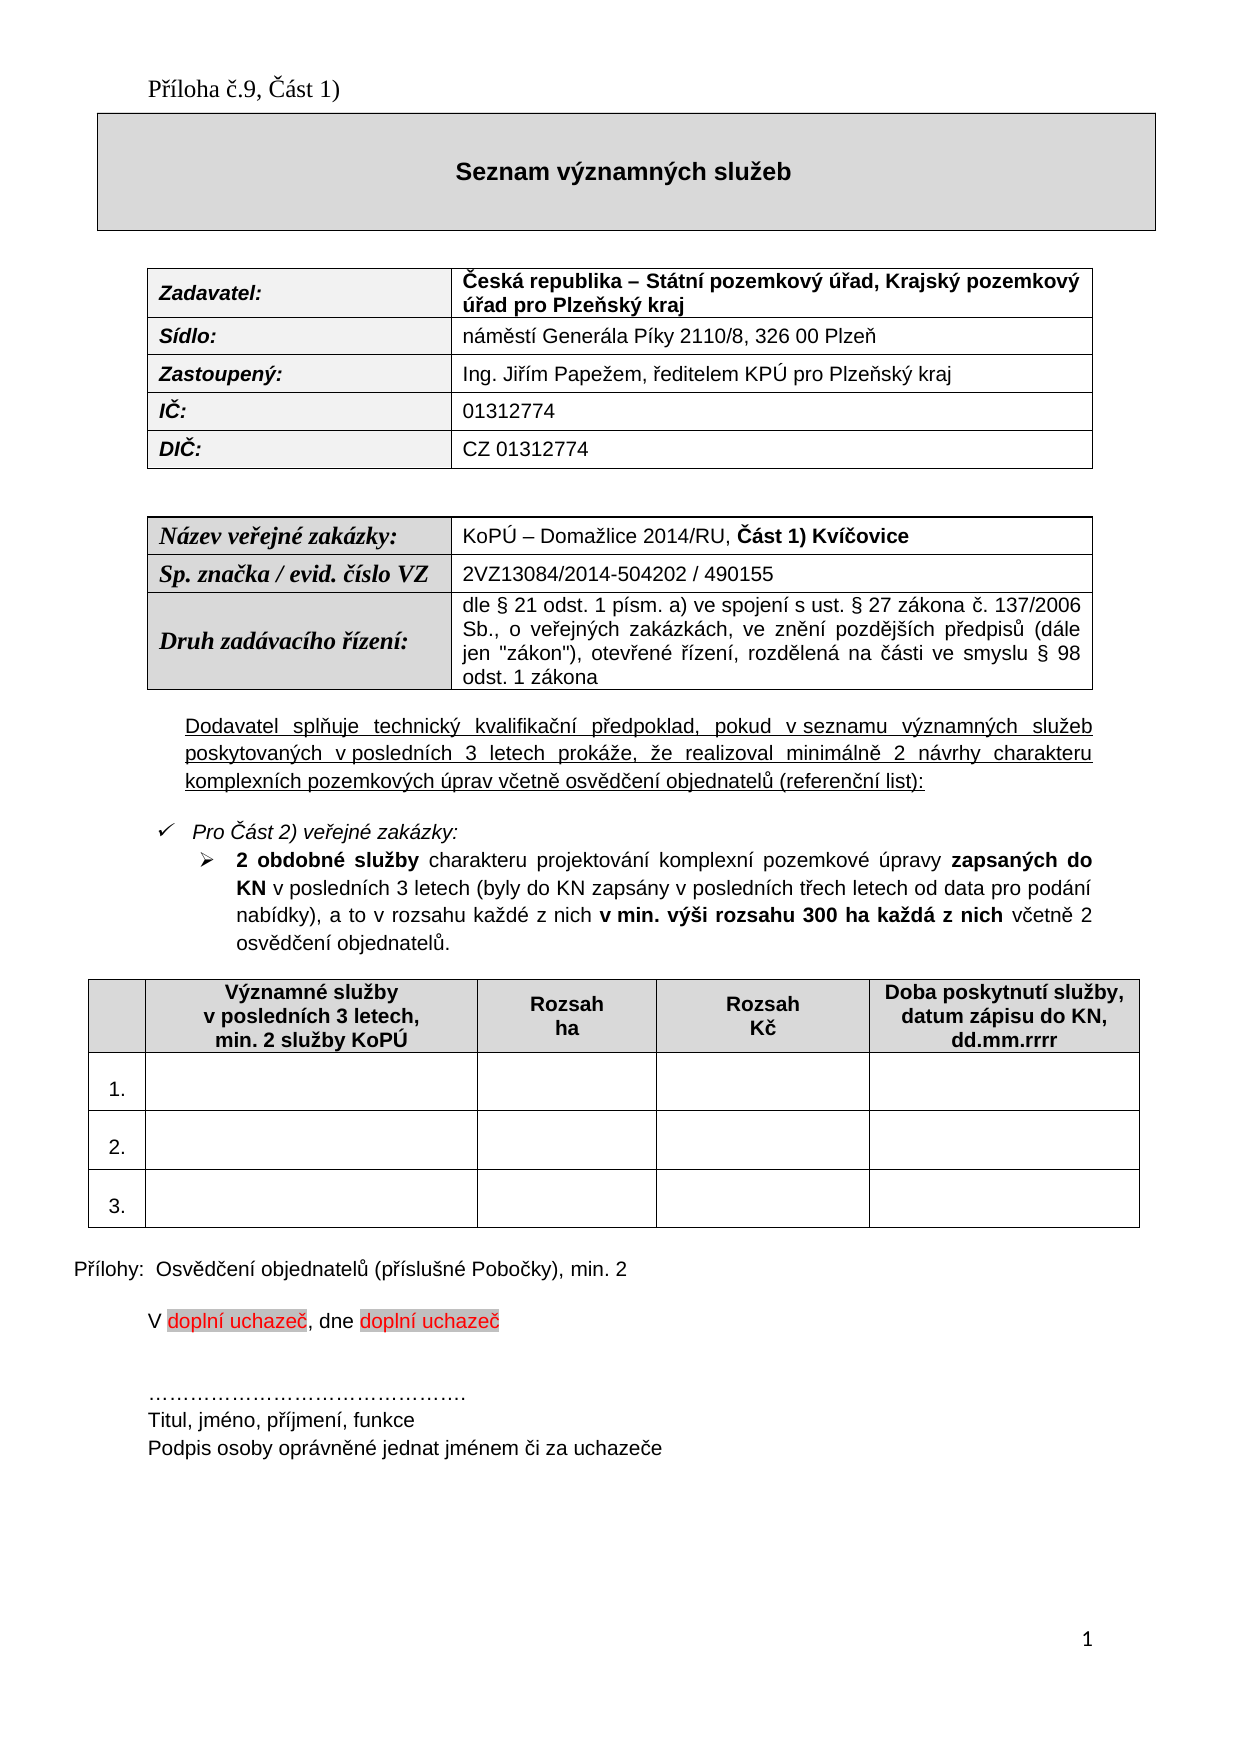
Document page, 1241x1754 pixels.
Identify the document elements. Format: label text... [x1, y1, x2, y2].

table_cell [146, 1111, 477, 1169]
list Pro Část 2) veřejné zakázky: [154, 820, 1093, 844]
table_header Rozsah ha [478, 980, 656, 1052]
table_cell [146, 1170, 477, 1227]
table_cell dle § 21 odst. 1 písm. a) ve spojení s ust. § 27 zákona č. 137/2006 Sb., o veřejných zakázkách, ve znění pozdějších předpisů (dále jen "zákon"), otevřené řízení, rozdělená na části ve smyslu § 98 odst. 1 zákona [452, 593, 1092, 689]
table_cell Druh zadávacího řízení: [148, 593, 451, 689]
text Seznam významných služeb [98, 154, 1155, 186]
table_cell [146, 1053, 477, 1110]
table_cell DIČ: [148, 431, 451, 467]
text Dodavatel splňuje technický kvalifikační předpoklad, pokud v seznamu významných služeb poskytovaných v posledních 3 letech prokáže, že realizoval minimálně 2 návrhy charakteru komplexních pozemkových úprav včetně osvědčení objednatelů (referenční list): [185, 714, 1093, 735]
table_cell 1. [89, 1053, 145, 1110]
table_cell 2VZ13084/2014-504202 / 490155 [452, 555, 1092, 592]
text ………………………………………. Titul, jméno, příjmení, funkce [148, 1380, 1093, 1432]
table_cell náměstí Generála Píky 2110/8, 326 00 Plzeň [452, 318, 1092, 354]
text Přílohy: Osvědčení objednatelů (příslušné Pobočky), min. 2 [74, 1257, 1093, 1281]
table_header Česká republika – Státní pozemkový úřad, Krajský pozemkový úřad pro Plzeňský kraj [452, 269, 1092, 317]
table_cell CZ 01312774 [452, 431, 1092, 467]
table_cell Sp. značka / evid. číslo VZ [148, 555, 451, 592]
table_cell [870, 1111, 1139, 1169]
table_cell 01312774 [452, 393, 1092, 430]
text Podpis osoby oprávněné jednat jménem či za uchazeče [148, 1435, 1093, 1459]
text Dodavatel splňuje technický kvalifikační předpoklad, pokud v seznamu významných služeb poskytovaných v posledních 3 letech prokáže, že realizoval minimálně 2 návrhy charakteru komplexních pozemkových úprav včetně osvědčení objednatelů (referenční list): [185, 736, 1093, 762]
table_header Významné služby v posledních 3 letech, min. 2 služby KoPÚ [146, 980, 477, 1052]
table_cell [870, 1170, 1139, 1227]
table_cell 3. [89, 1170, 145, 1227]
table_cell Ing. Jiřím Papežem, ředitelem KPÚ pro Plzeňský kraj [452, 355, 1092, 392]
table_cell 2. [89, 1111, 145, 1169]
text Dodavatel splňuje technický kvalifikační předpoklad, pokud v seznamu významných služeb poskytovaných v posledních 3 letech prokáže, že realizoval minimálně 2 návrhy charakteru komplexních pozemkových úprav včetně osvědčení objednatelů (referenční list): [185, 763, 1093, 793]
text V doplní uchazeč, dne doplní uchazeč [148, 1308, 1093, 1332]
table_header Zadavatel: [148, 269, 451, 317]
table_cell [478, 1053, 656, 1110]
table_header Rozsah Kč [657, 980, 869, 1052]
table_cell Sídlo: [148, 318, 451, 354]
table_cell [657, 1111, 869, 1169]
table_cell IČ: [148, 393, 451, 430]
table_header KoPÚ – Domažlice 2014/RU, Část 1) Kvíčovice [452, 518, 1092, 554]
table_header Doba poskytnutí služby, datum zápisu do KN, dd.mm.rrrr [870, 980, 1139, 1052]
table_cell Zastoupený: [148, 355, 451, 392]
table_header Název veřejné zakázky: [148, 518, 451, 554]
table_cell [657, 1053, 869, 1110]
table_cell [478, 1111, 656, 1169]
table_header [89, 980, 145, 1052]
table_cell [870, 1053, 1139, 1110]
table_cell [478, 1170, 656, 1227]
table_cell [657, 1170, 869, 1227]
list 2 obdobné služby charakteru projektování komplexní pozemkové úpravy zapsaných do KN v posledních 3 letech (byly do KN zapsány v posledních třech letech od data pro podání nabídky), a to v rozsahu každé z nich v min. výši rozsahu 300 ha každá z nich včetně 2 osvědčení objednatelů. [199, 848, 1093, 954]
